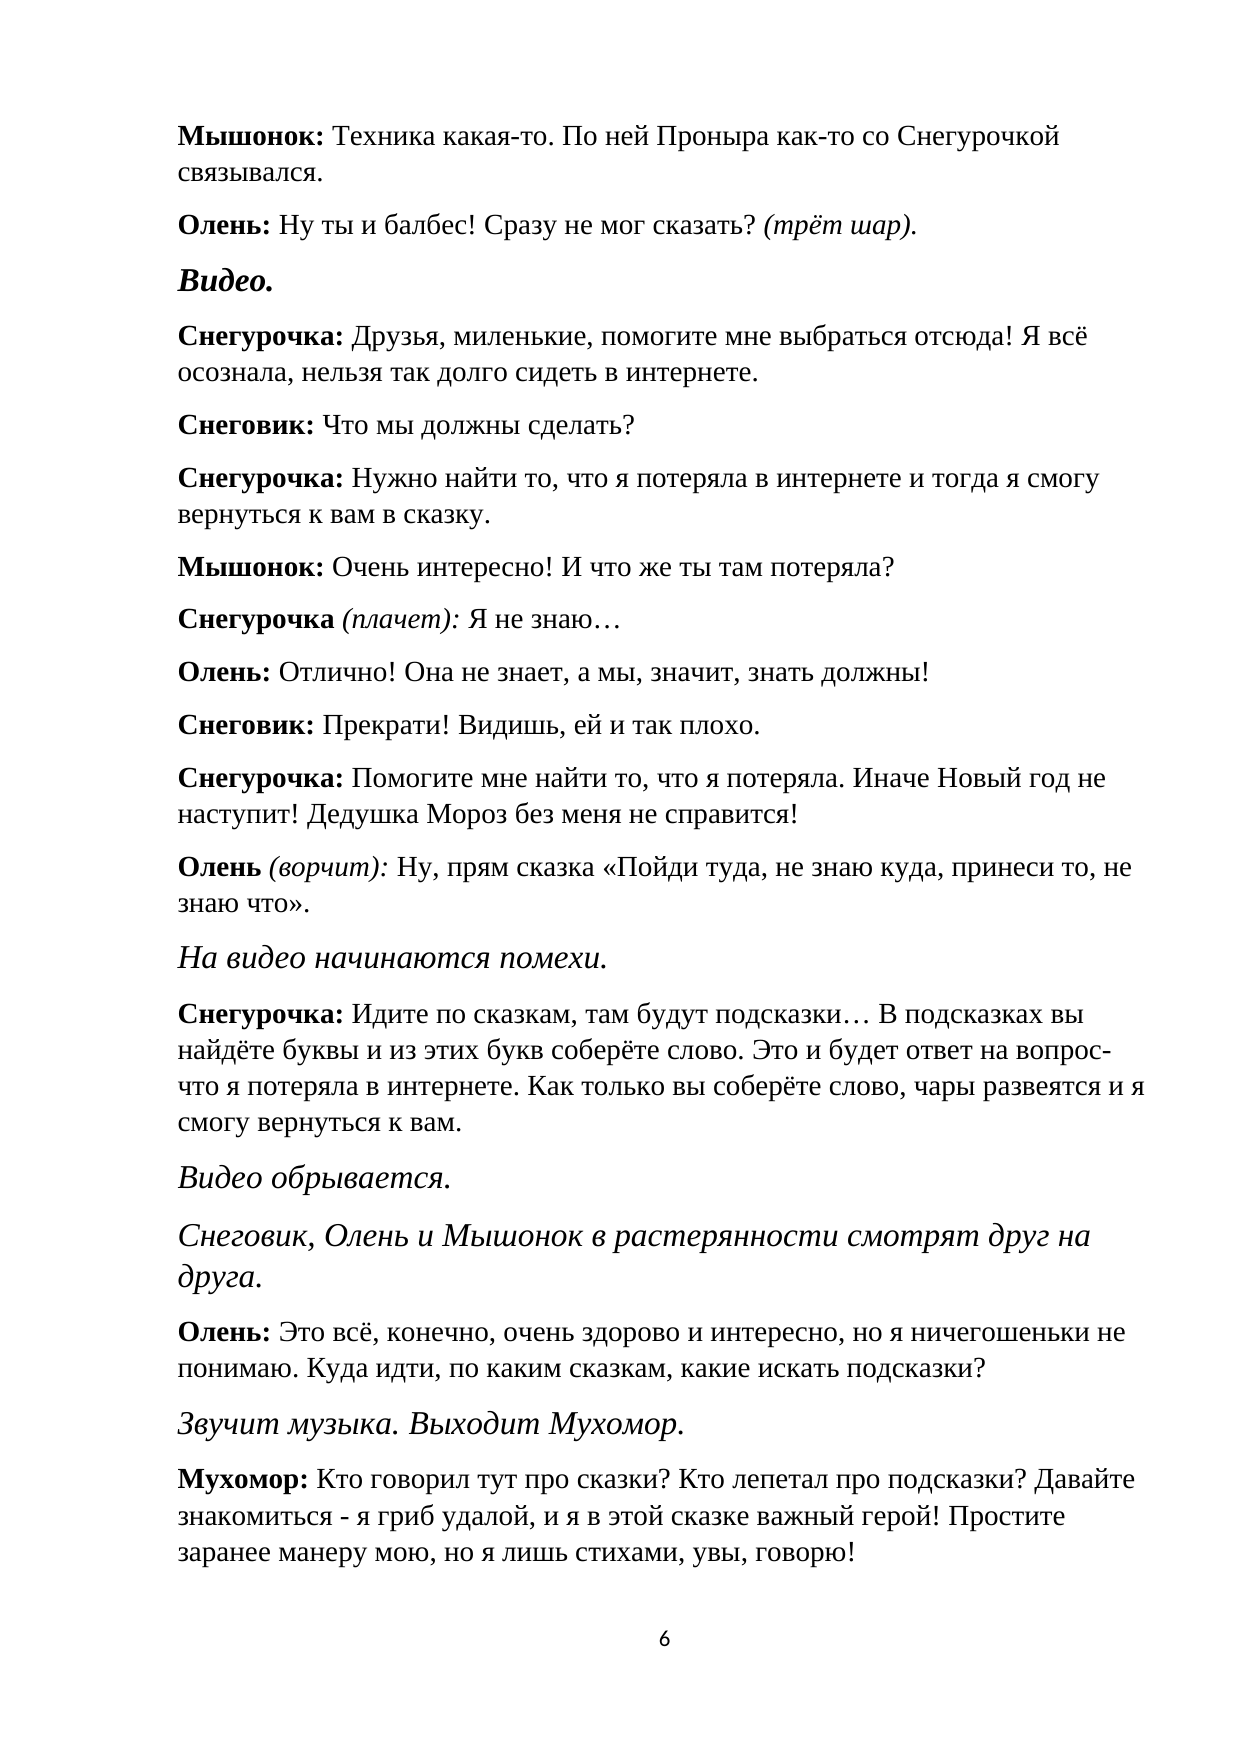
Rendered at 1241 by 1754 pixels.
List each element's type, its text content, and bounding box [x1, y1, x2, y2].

text Снегурочка (плачет): Я не знаю… [177, 601, 1152, 635]
text Мухомор: Кто говорил тут про сказки? Кто лепетал про подсказки? Давайте знакомиться - я гриб удалой, и я в этой сказке важный герой! Простите заранее манеру мою, но я лишь стихами, увы, говорю! [177, 1461, 1152, 1567]
text Снеговик, Олень и Мышонок в растерянности смотрят друг на друга. [177, 1215, 1152, 1295]
text Олень (ворчит): Ну, прям сказка «Пойди туда, не знаю куда, принеси то, не знаю что». [177, 849, 1152, 918]
text Олень: Это всё, конечно, очень здорово и интересно, но я ничегошеньки не понимаю. Куда идти, по каким сказкам, какие искать подсказки? [177, 1314, 1152, 1384]
text На видео начинаются помехи. [177, 938, 1152, 976]
text Снегурочка: Нужно найти то, что я потеряла в интернете и тогда я смогу вернуться к вам в сказку. [177, 460, 1152, 529]
text Снегурочка: Идите по сказкам, там будут подсказки… В подсказках вы найдёте буквы и из этих букв соберёте слово. Это и будет ответ на вопрос-что я потеряла в интернете. Как только вы соберёте слово, чары развеятся и я смогу вернуться к вам. [177, 996, 1152, 1138]
text Олень: Отлично! Она не знает, а мы, значит, знать должны! [177, 654, 1152, 688]
text Звучит музыка. Выходит Мухомор. [177, 1403, 1152, 1442]
text Снеговик: Прекрати! Видишь, ей и так плохо. [177, 707, 1152, 741]
text Видео обрывается. [177, 1157, 1152, 1195]
text Видео. [177, 260, 1152, 298]
text Мышонок: Техника какая-то. По ней Проныра как-то со Снегурочкой связывался. [177, 118, 1152, 188]
text Мышонок: Очень интересно! И что же ты там потеряла? [177, 549, 1152, 582]
text Олень: Ну ты и балбес! Сразу не мог сказать? (трёт шар). [177, 207, 1152, 241]
text Снеговик: Что мы должны сделать? [177, 407, 1152, 440]
text Снегурочка: Помогите мне найти то, что я потеряла. Иначе Новый год не наступит! Дедушка Мороз без меня не справится! [177, 760, 1152, 829]
text Снегурочка: Друзья, миленькие, помогите мне выбраться отсюда! Я всё осознала, нельзя так долго сидеть в интернете. [177, 318, 1152, 388]
